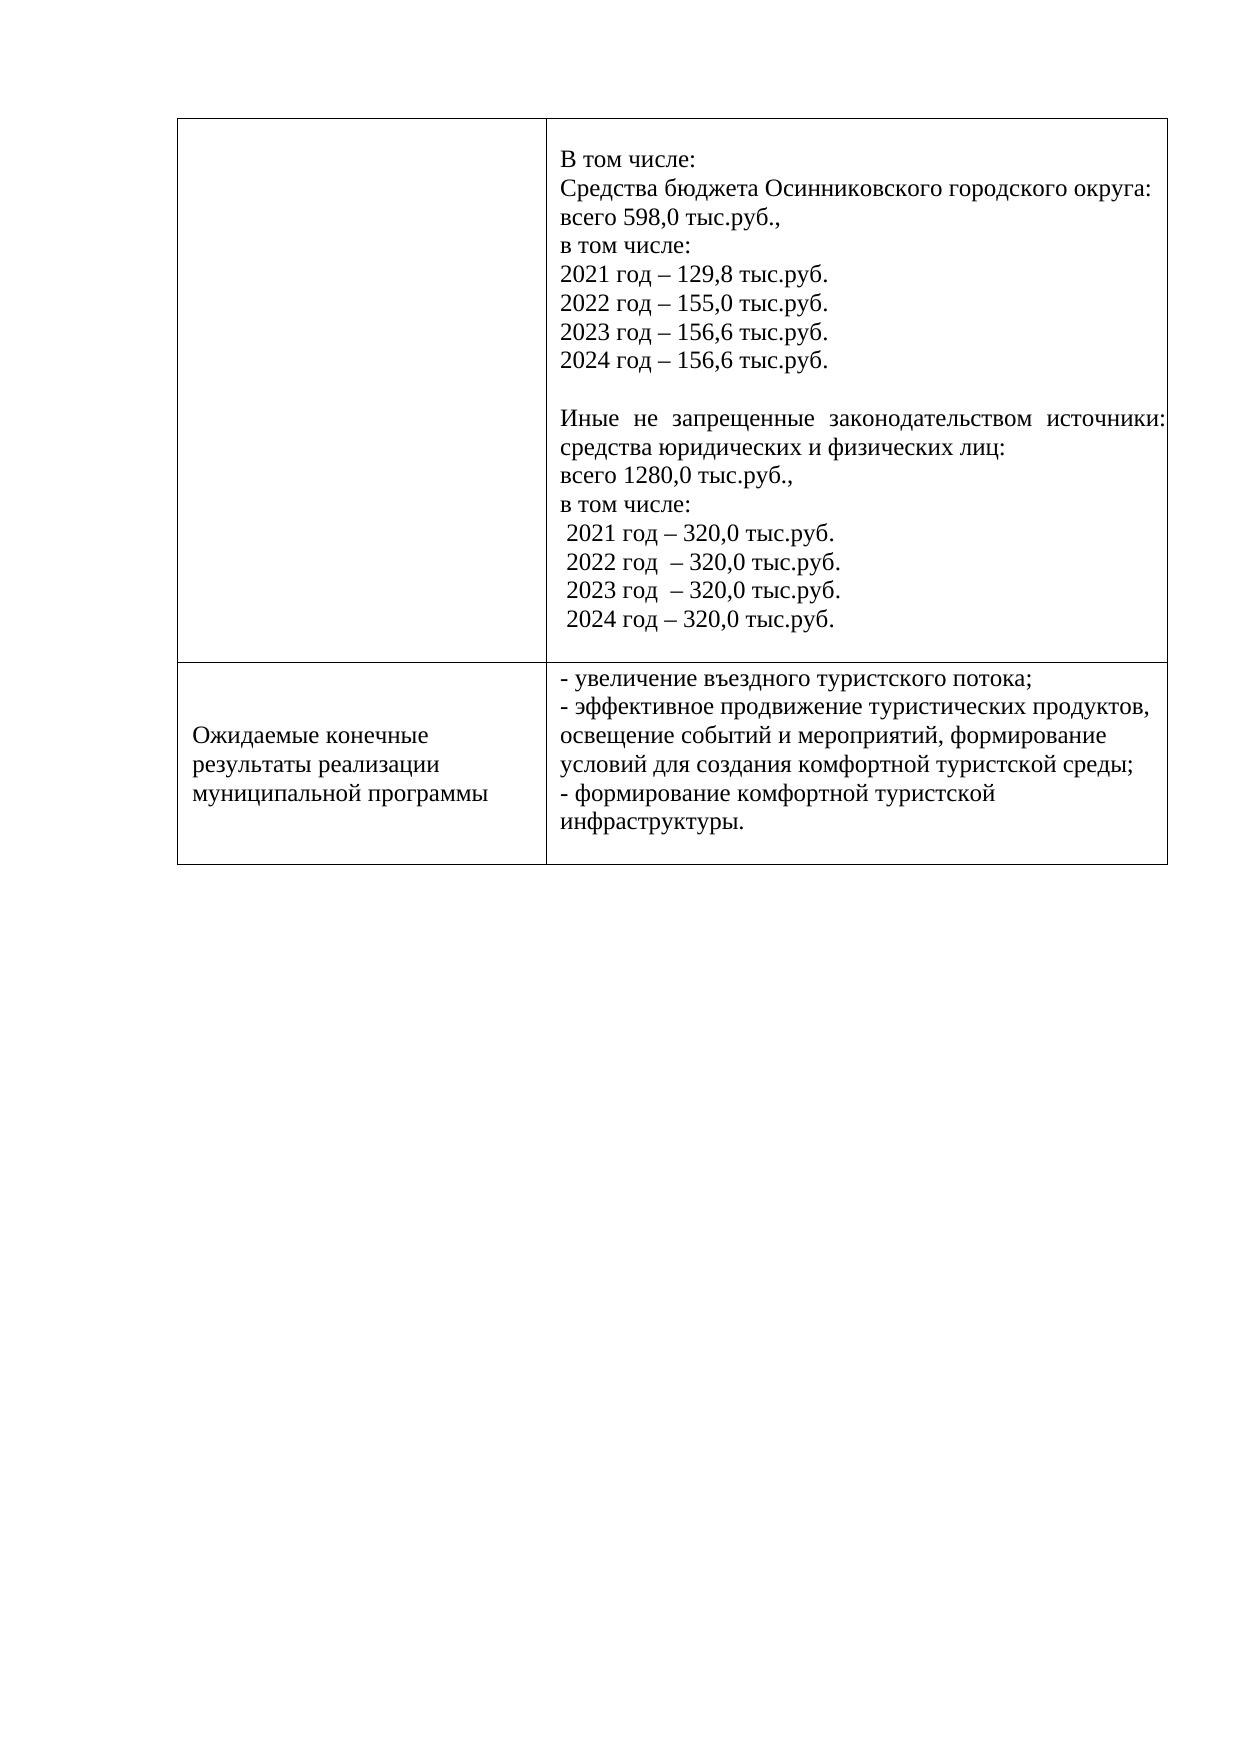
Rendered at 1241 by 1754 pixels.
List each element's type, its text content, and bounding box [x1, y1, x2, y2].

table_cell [547, 119, 1167, 662]
table_cell - увеличение въездного туристского потока; - эффективное продвижение туристических продуктов, освещение событий и мероприятий, формирование условий для создания комфортной туристской среды; - формирование комфортной туристской инфраструктуры. [547, 663, 1167, 864]
table_cell Ожидаемые конечные результаты реализации муниципальной программы [178, 663, 546, 864]
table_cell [178, 119, 546, 662]
